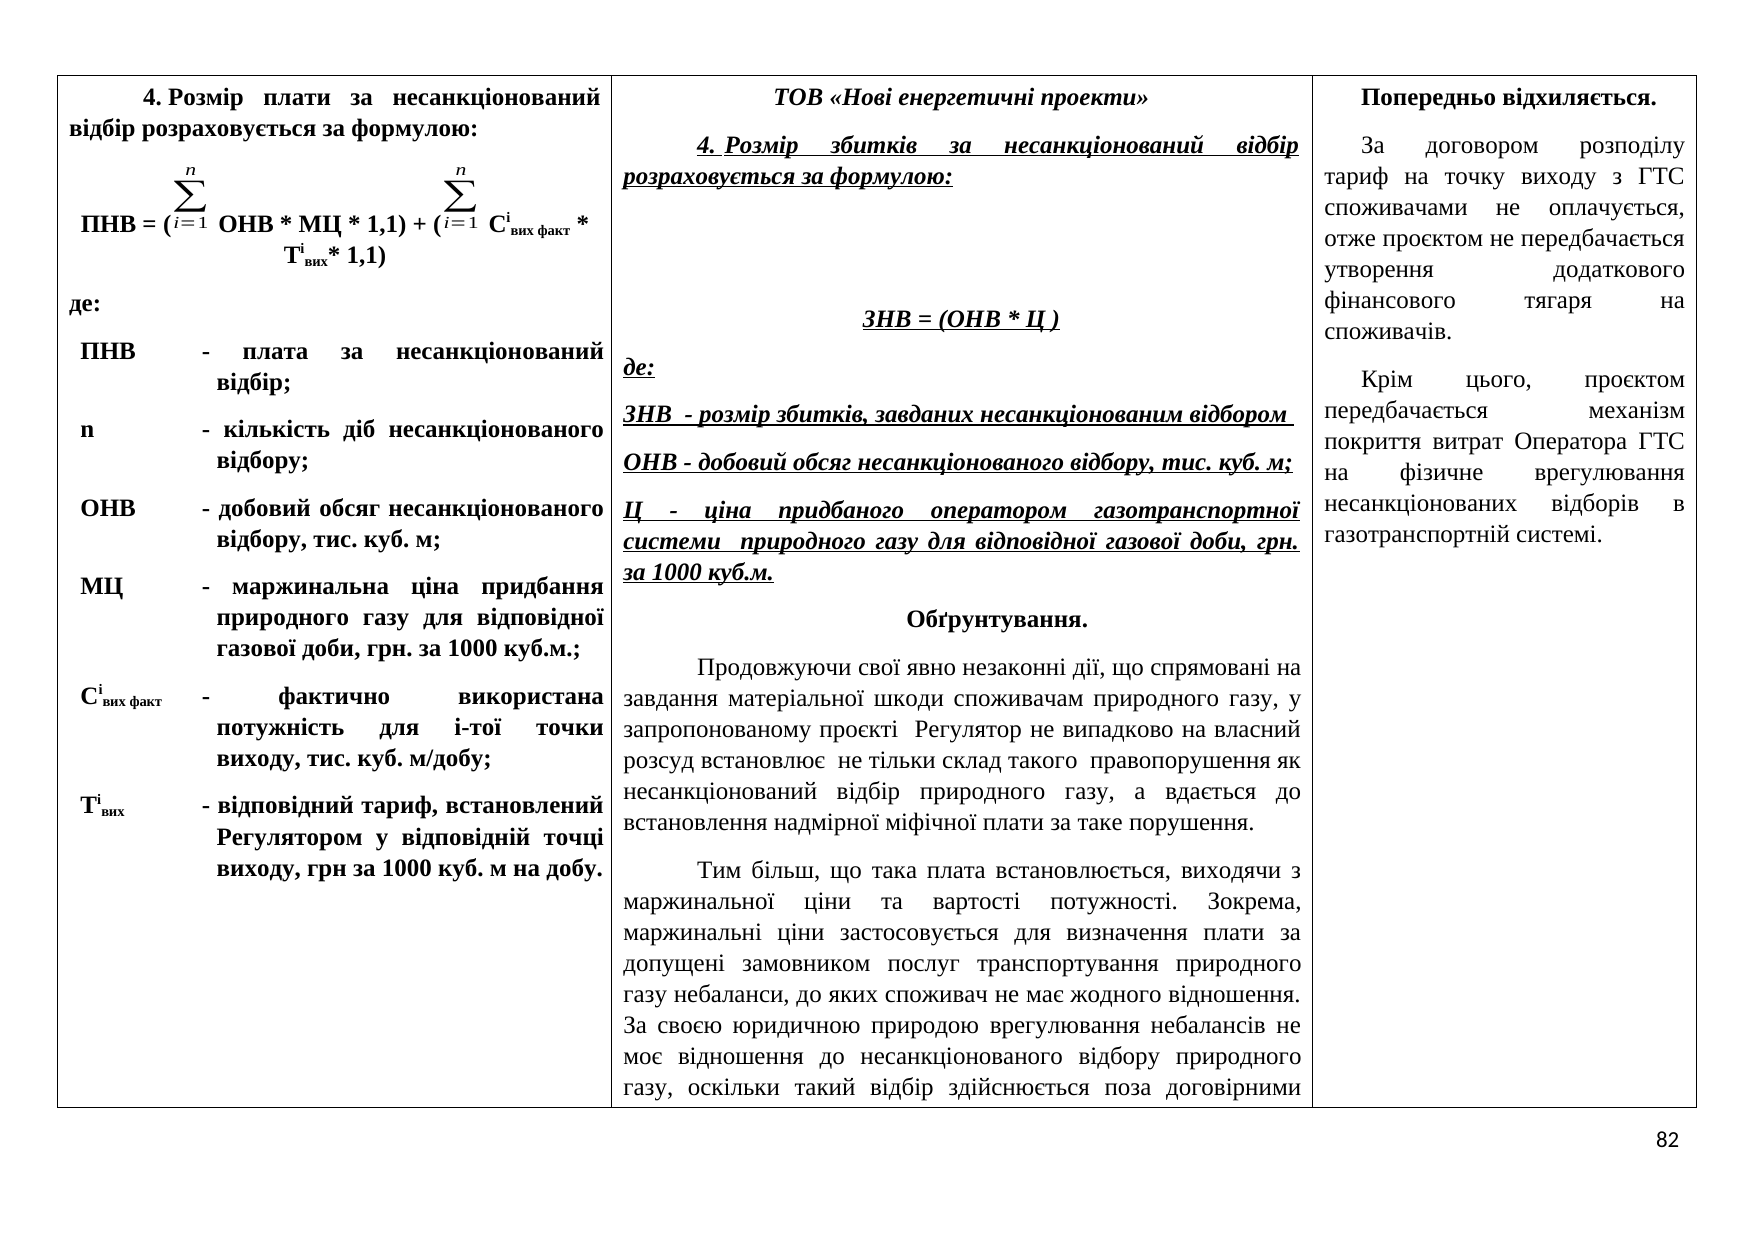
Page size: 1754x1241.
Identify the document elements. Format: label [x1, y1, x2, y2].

table_cell [58, 76, 611, 1107]
table_cell [1313, 76, 1696, 1107]
table_cell [612, 76, 1312, 1107]
